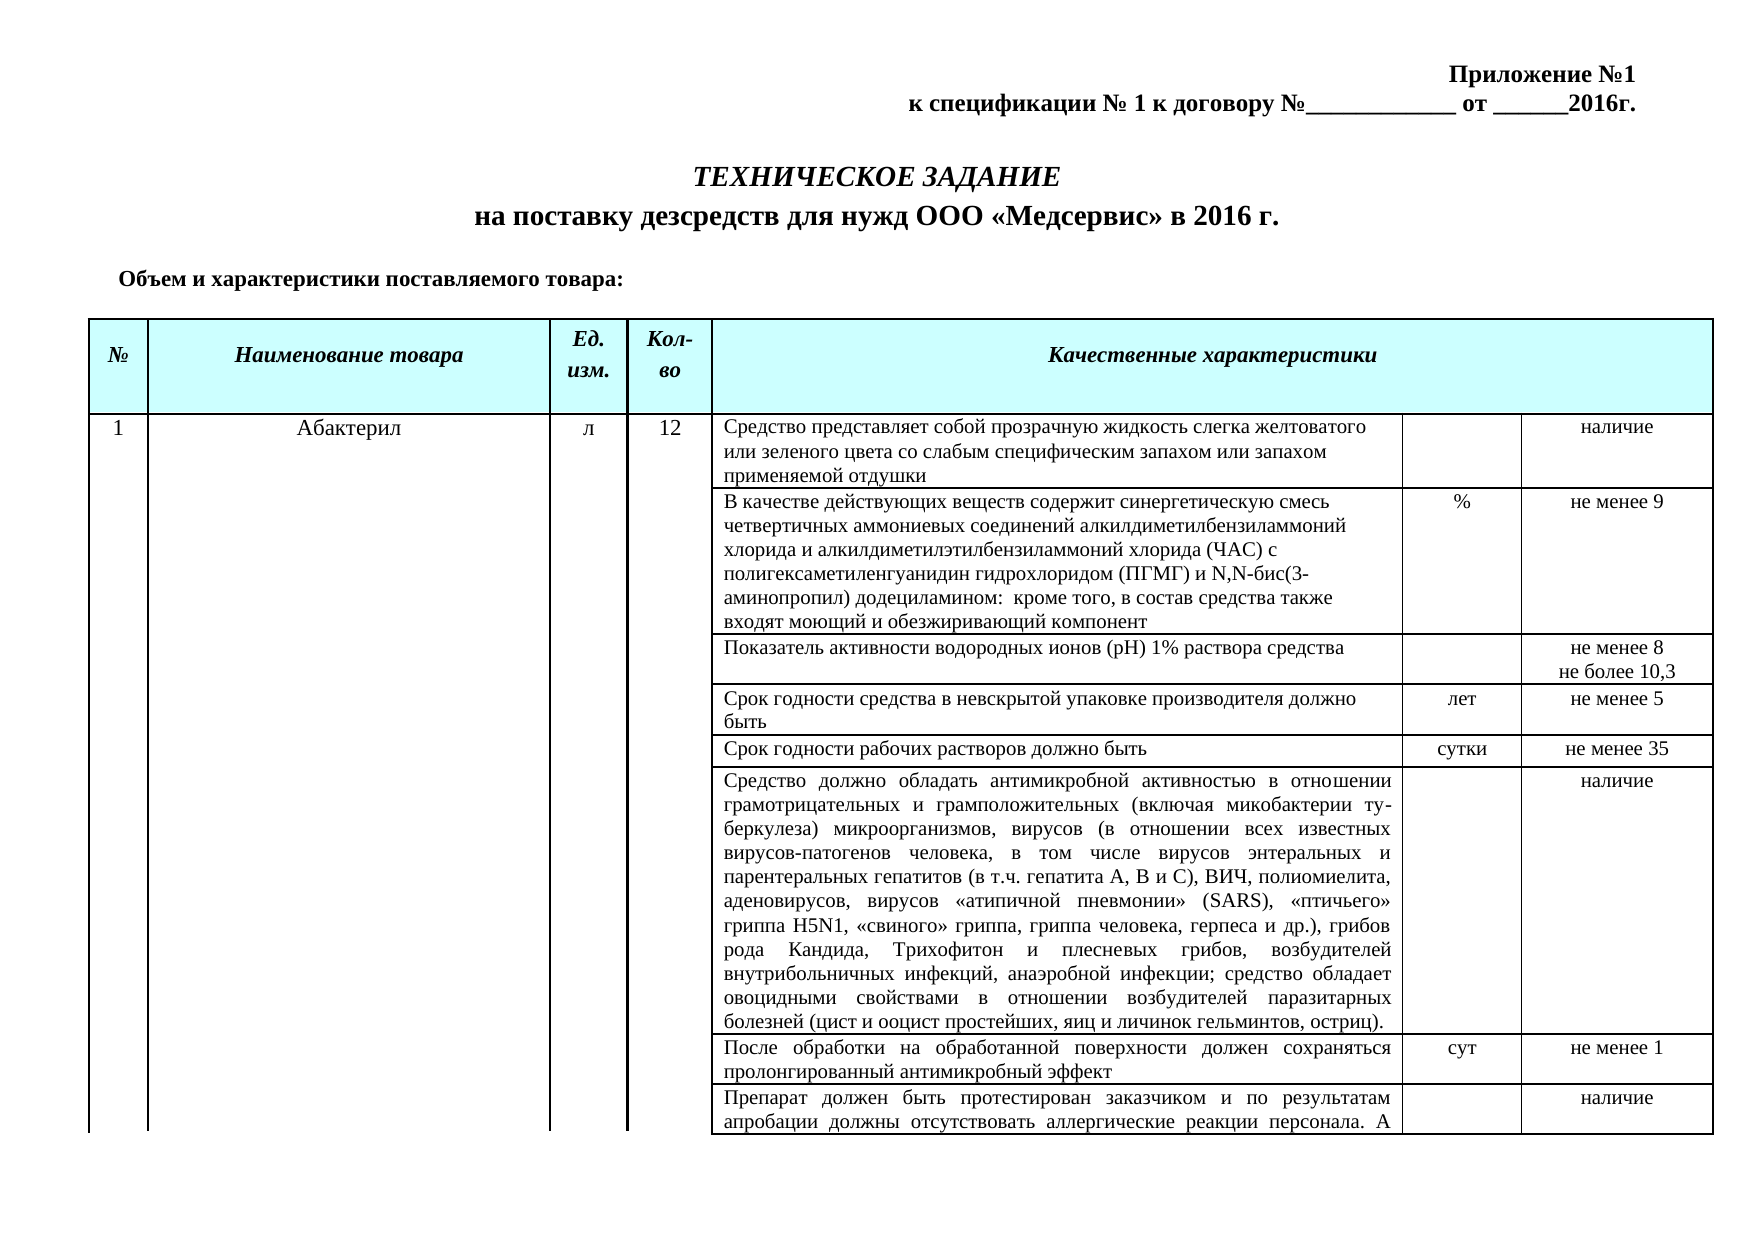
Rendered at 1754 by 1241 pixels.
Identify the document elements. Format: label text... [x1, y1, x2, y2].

table_cell В качестве действующих веществ содержит синергетическую смесь четвертичных аммониевых соединений алкилдиметилбензиламмоний хлорида и алкилдиметилэтилбензиламмоний хлорида (ЧАС) с полигексаметиленгуанидин гидрохлоридом (ПГМГ) и N,N-бис(3-аминопропил) додециламином: кроме того, в состав средства также входят моющий и обезжиривающий компонент [713, 489, 1402, 633]
table_cell Средство должно обладать антимикробной активностью в отношении грамотрицательных и грамположительных (включая микобактерии туберкулеза) микроорганизмов, вирусов (в отношении всех известных вирусов-патогенов человека, в том числе вирусов энтеральных и парентеральных гепатитов (в т.ч. гепатита А, В и С), ВИЧ, полиомиелита, аденовирусов, вирусов «атипичной пневмонии» (SARS), «птичьего» гриппа H5N1, «свиного» гриппа, гриппа человека, герпеса и др.), грибов рода Кандида, Трихофитон и плесневых грибов, возбудителей внутрибольничных инфекций, анаэробной инфекции; средство обладает овоцидными свойствами в отношении возбудителей паразитарных болезней (цист и ооцист простейших, яиц и личинок гельминтов, остриц). [713, 768, 1402, 1033]
table_cell [1403, 635, 1521, 683]
table_cell сут [1403, 1035, 1521, 1083]
table_cell [1403, 768, 1521, 1033]
table_cell наличие [1522, 415, 1712, 487]
table_cell [1403, 1085, 1521, 1133]
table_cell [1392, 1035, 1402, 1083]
table_cell наличие [1522, 768, 1712, 1033]
table_header № [90, 320, 147, 412]
text к спецификации № 1 к договору №____________ от ______2016г. [118, 88, 1636, 117]
text на поставку дезсредств для нужд ООО «Медсервис» в 2016 г. [118, 198, 1636, 231]
text Приложение №1 [103, 59, 1636, 88]
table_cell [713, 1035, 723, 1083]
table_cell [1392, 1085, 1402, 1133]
table_header Качественные характеристики [713, 320, 1712, 412]
table_cell Срок годности рабочих растворов должно быть [713, 736, 1402, 766]
table_cell л [550, 415, 627, 1133]
table_cell не менее 5 [1522, 685, 1712, 733]
table_cell сутки [1403, 736, 1521, 766]
table_header Ед. изм. [551, 320, 626, 412]
text Объем и характеристики поставляемого товара: [118, 265, 1636, 292]
table_cell 1 [90, 415, 148, 1133]
table_cell лет [1403, 685, 1521, 733]
table_header Наименование товара [149, 320, 549, 412]
table_cell Показатель активности водородных ионов (рН) 1% раствора средства [713, 635, 1402, 683]
table_cell Cредство представляет собой прозрачную жидкость слегка желтоватого или зеленого цвета со слабым специфическим запахом или запахом применяемой отдушки [713, 415, 1402, 487]
table_cell 12 [628, 415, 711, 1133]
table_cell Срок годности средства в невскрытой упаковке производителя должно быть [713, 685, 1402, 733]
text ТЕХНИЧЕСКОЕ ЗАДАНИЕ [118, 159, 1636, 193]
table_cell не менее 35 [1522, 736, 1712, 766]
table_cell % [1403, 489, 1521, 633]
table_header Кол-во [629, 320, 711, 412]
table_cell Абактерил [148, 415, 550, 1133]
table_cell [1403, 415, 1521, 487]
table_cell не менее 8 не более 10,3 [1522, 635, 1712, 683]
table_cell не менее 9 [1522, 489, 1712, 633]
table_cell наличие [1522, 1085, 1712, 1133]
table_cell не менее 1 [1522, 1035, 1712, 1083]
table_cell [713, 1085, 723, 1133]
